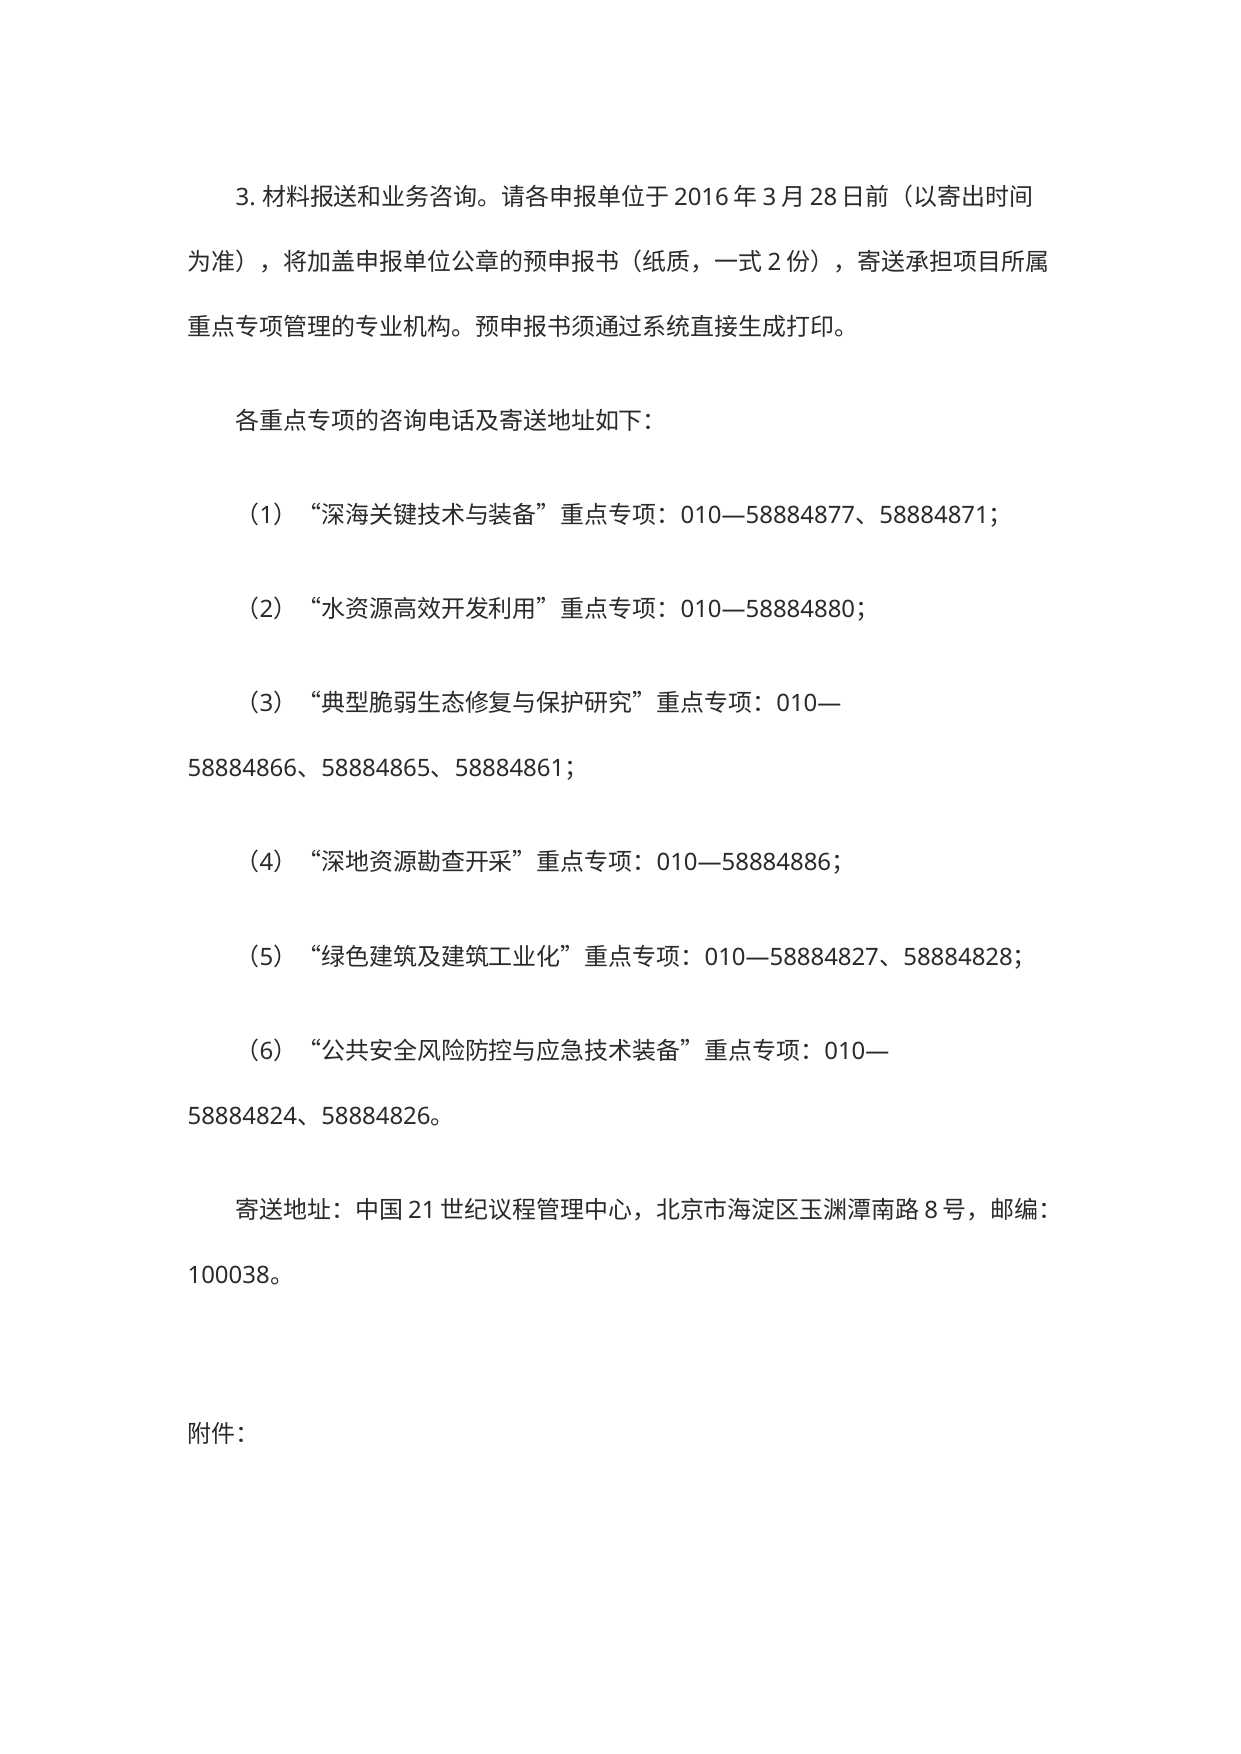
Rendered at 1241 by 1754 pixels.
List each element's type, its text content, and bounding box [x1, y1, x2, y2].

text （5）“绿色建筑及建筑工业化”重点专项：010—58884827、58884828； [187, 922, 1053, 987]
text （2）“水资源高效开发利用”重点专项：010—58884880； [187, 574, 1053, 639]
text 寄送地址：中国21世纪议程管理中心，北京市海淀区玉渊潭南路8号，邮编：100038。 [187, 1175, 1053, 1305]
text 3. 材料报送和业务咨询。请各申报单位于2016年3月28日前（以寄出时间为准），将加盖申报单位公章的预申报书（纸质，一式2份），寄送承担项目所属重点专项管理的专业机构。预申报书须通过系统直接生成打印。 [187, 162, 1053, 357]
text 附件： [187, 1334, 1053, 1464]
text （4）“深地资源勘查开采”重点专项：010—58884886； [187, 828, 1053, 893]
text 各重点专项的咨询电话及寄送地址如下： [187, 386, 1053, 451]
text （1）“深海关键技术与装备”重点专项：010—58884877、58884871； [187, 480, 1053, 545]
text （6）“公共安全风险防控与应急技术装备”重点专项：010—58884824、58884826。 [187, 1016, 1053, 1146]
text （3）“典型脆弱生态修复与保护研究”重点专项：010—58884866、58884865、58884861； [187, 669, 1053, 799]
